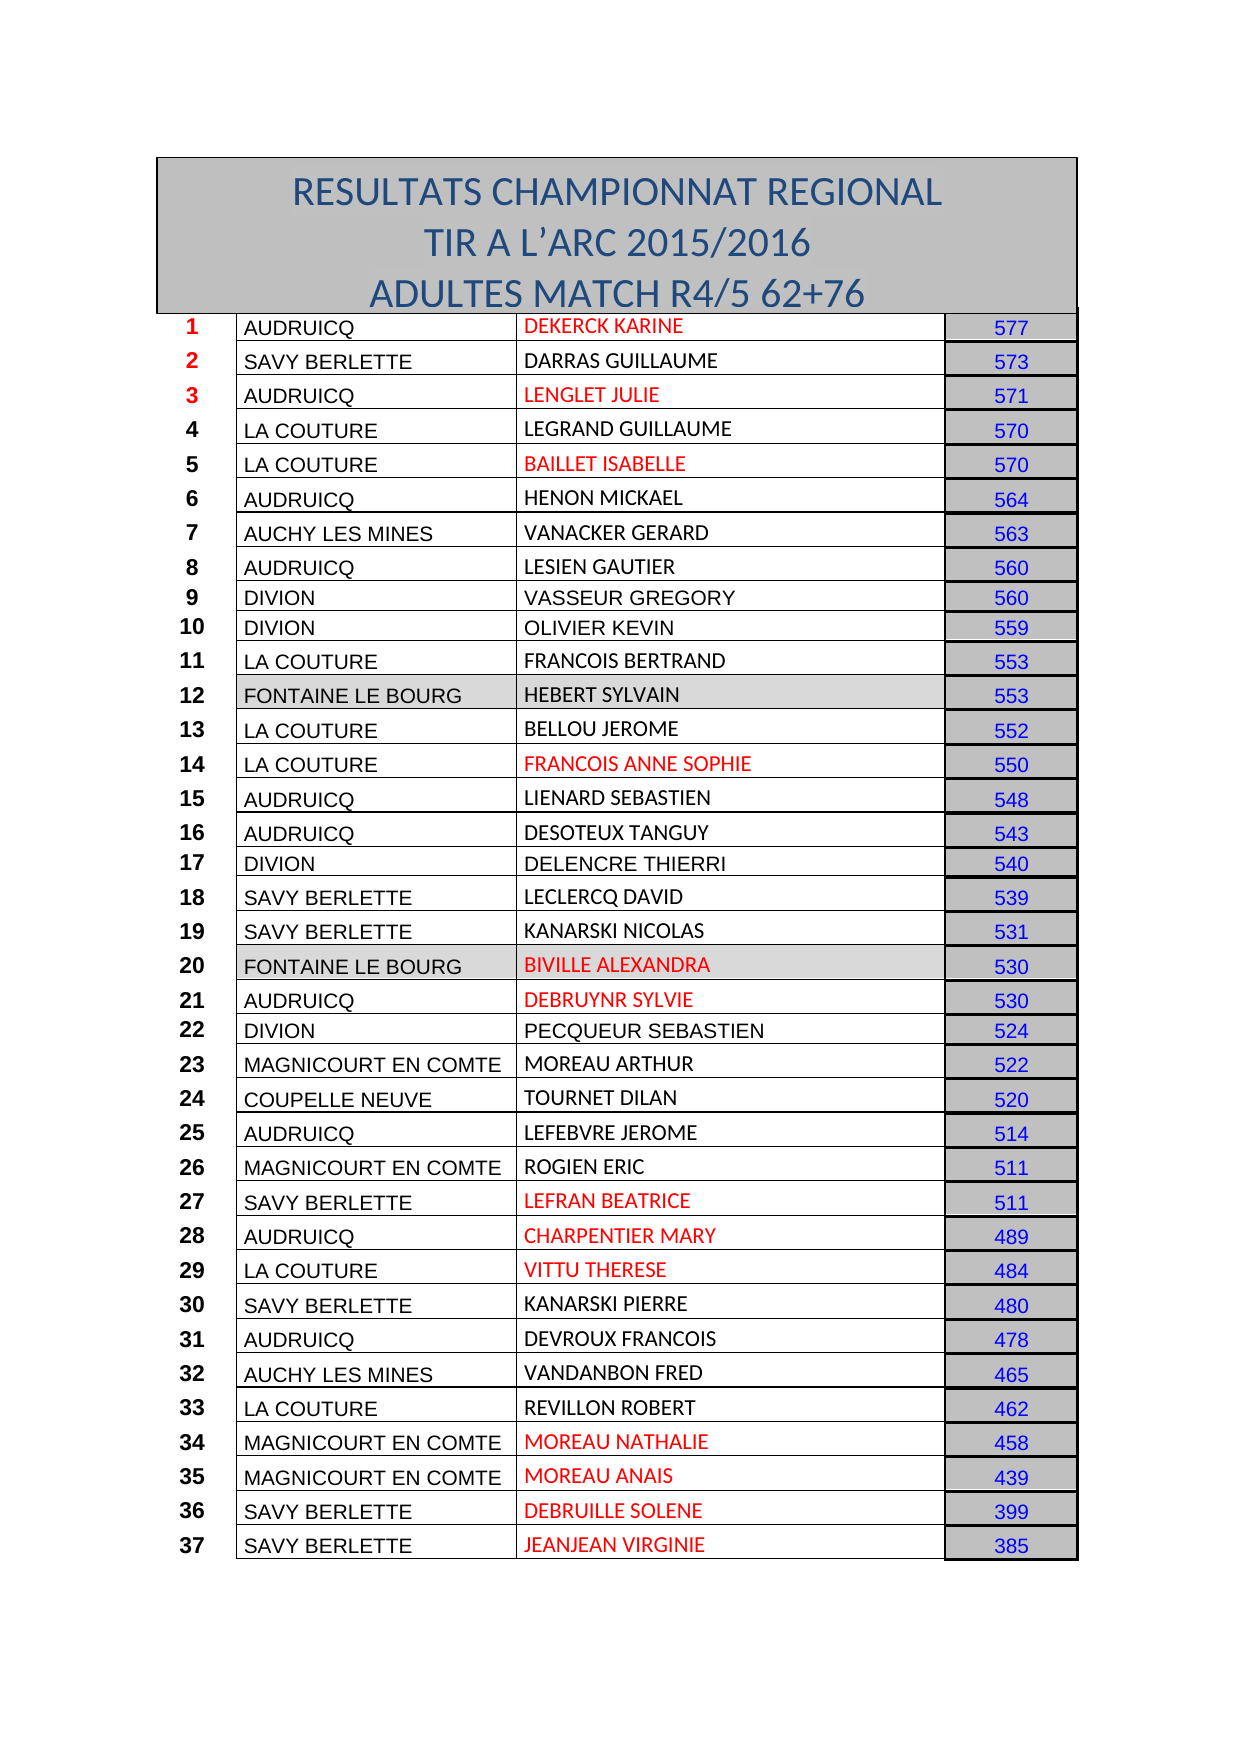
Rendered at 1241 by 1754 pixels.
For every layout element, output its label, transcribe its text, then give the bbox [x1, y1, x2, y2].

table_cell 570 [946, 411, 1076, 443]
table_cell OLIVIER KEVIN [517, 611, 944, 639]
table_cell 462 [946, 1390, 1076, 1421]
table_cell LA COUTURE [237, 444, 516, 477]
table_cell 15 [148, 777, 236, 811]
table_cell LA COUTURE [237, 709, 516, 743]
table_cell 385 [946, 1527, 1076, 1558]
table_cell 22 [148, 1013, 236, 1043]
table_cell LA COUTURE [237, 409, 516, 443]
table_cell KANARSKI PIERRE [517, 1284, 944, 1318]
table_cell 3 [148, 374, 236, 408]
table_cell HENON MICKAEL [517, 478, 944, 511]
table_cell 548 [946, 780, 1076, 811]
table_cell 19 [148, 910, 236, 944]
table_cell LA COUTURE [237, 1388, 516, 1421]
table_cell AUDRUICQ [237, 1216, 516, 1249]
table_cell 484 [946, 1252, 1076, 1283]
table_cell 522 [946, 1046, 1076, 1077]
table_cell BIVILLE ALEXANDRA [517, 945, 944, 978]
table_cell FRANCOIS BERTRAND [517, 641, 944, 674]
table_cell AUDRUICQ [237, 375, 516, 408]
table_cell SAVY BERLETTE [237, 1525, 516, 1558]
table_cell 33 [148, 1386, 236, 1421]
table_cell 10 [148, 610, 236, 639]
table_cell MOREAU NATHALIE [517, 1422, 944, 1455]
table_cell 9 [148, 580, 236, 610]
table_header AUDRUICQ [237, 314, 516, 339]
table_cell 570 [946, 446, 1076, 477]
table_cell DEBRUYNR SYLVIE [517, 980, 944, 1013]
table_cell 540 [946, 849, 1076, 875]
table_cell 18 [148, 875, 236, 910]
table_cell 13 [148, 708, 236, 743]
table_cell SAVY BERLETTE [237, 341, 516, 374]
table_cell 8 [148, 546, 236, 580]
table_cell 6 [148, 477, 236, 511]
table_cell 7 [148, 511, 236, 546]
table_header DEKERCK KARINE [517, 314, 944, 339]
table_cell AUDRUICQ [237, 1113, 516, 1146]
table_cell 573 [946, 343, 1076, 374]
table_cell 571 [946, 377, 1076, 408]
table_cell ROGIEN ERIC [517, 1147, 944, 1180]
table_cell DIVION [237, 611, 516, 639]
table_cell COUPELLE NEUVE [237, 1078, 516, 1111]
table_cell SAVY BERLETTE [237, 1181, 516, 1214]
table_cell MAGNICOURT EN COMTE [237, 1147, 516, 1180]
table_cell FRANCOIS ANNE SOPHIE [517, 744, 944, 777]
table_cell 29 [148, 1249, 236, 1283]
table_cell 511 [946, 1149, 1076, 1180]
table_cell KANARSKI NICOLAS [517, 911, 944, 944]
table_cell PECQUEUR SEBASTIEN [517, 1014, 944, 1043]
table_cell 12 [148, 674, 236, 708]
table_cell LA COUTURE [237, 641, 516, 674]
table_cell 20 [148, 944, 236, 978]
table_cell 560 [946, 549, 1076, 580]
table_cell 524 [946, 1016, 1076, 1043]
table_cell 37 [148, 1524, 236, 1558]
table_cell DESOTEUX TANGUY [517, 813, 944, 846]
table_cell 489 [946, 1218, 1076, 1249]
table_cell LEFEBVRE JEROME [517, 1113, 944, 1146]
table_cell LECLERCQ DAVID [517, 876, 944, 910]
table_cell LIENARD SEBASTIEN [517, 778, 944, 811]
table_cell 550 [946, 746, 1076, 777]
table_cell FONTAINE LE BOURG [237, 675, 516, 708]
table_cell JEANJEAN VIRGINIE [517, 1525, 944, 1558]
table_header 1 [148, 307, 236, 339]
table_cell 559 [946, 613, 1076, 639]
table_cell 399 [946, 1493, 1076, 1524]
table_cell REVILLON ROBERT [517, 1388, 944, 1421]
table_cell LA COUTURE [237, 744, 516, 777]
table_cell 35 [148, 1455, 236, 1489]
table_cell 480 [946, 1286, 1076, 1318]
table_cell 25 [148, 1111, 236, 1146]
table_cell 32 [148, 1352, 236, 1386]
table_cell 560 [946, 583, 1076, 610]
table_cell MOREAU ANAIS [517, 1456, 944, 1489]
table_cell VITTU THERESE [517, 1250, 944, 1283]
table_cell 531 [946, 913, 1076, 944]
table_cell MAGNICOURT EN COMTE [237, 1044, 516, 1077]
table_cell 511 [946, 1183, 1076, 1214]
table_cell TOURNET DILAN [517, 1078, 944, 1111]
table_cell AUCHY LES MINES [237, 513, 516, 546]
table_cell 24 [148, 1077, 236, 1111]
table_cell LESIEN GAUTIER [517, 547, 944, 580]
table_cell 21 [148, 979, 236, 1013]
table_cell LEGRAND GUILLAUME [517, 409, 944, 443]
table_cell 465 [946, 1355, 1076, 1386]
table_cell DEBRUILLE SOLENE [517, 1491, 944, 1524]
table_cell LA COUTURE [237, 1250, 516, 1283]
table_cell 458 [946, 1424, 1076, 1455]
table_cell 4 [148, 408, 236, 443]
table_cell 530 [946, 982, 1076, 1013]
table_cell 36 [148, 1490, 236, 1524]
table_cell 563 [946, 515, 1076, 546]
table_cell 27 [148, 1180, 236, 1214]
table_cell HEBERT SYLVAIN [517, 675, 944, 708]
table_cell VANACKER GERARD [517, 513, 944, 546]
table_cell BELLOU JEROME [517, 709, 944, 743]
table_cell DIVION [237, 1014, 516, 1043]
table_cell BAILLET ISABELLE [517, 444, 944, 477]
table_cell 530 [946, 947, 1076, 978]
table_cell 30 [148, 1283, 236, 1318]
table_cell 28 [148, 1215, 236, 1249]
table_cell 23 [148, 1043, 236, 1077]
table_cell 539 [946, 879, 1076, 910]
table_cell 16 [148, 811, 236, 846]
table_cell 478 [946, 1321, 1076, 1352]
table_cell DIVION [237, 581, 516, 610]
table_cell DELENCRE THIERRI [517, 847, 944, 875]
table_header 577 [946, 314, 1076, 339]
table_cell 439 [946, 1458, 1076, 1489]
table_cell 11 [148, 640, 236, 674]
table_cell 553 [946, 643, 1076, 674]
table_cell MAGNICOURT EN COMTE [237, 1422, 516, 1455]
table_cell DIVION [237, 847, 516, 875]
table_cell AUCHY LES MINES [237, 1353, 516, 1386]
table_cell LENGLET JULIE [517, 375, 944, 408]
table_cell SAVY BERLETTE [237, 876, 516, 910]
table_cell FONTAINE LE BOURG [237, 945, 516, 978]
table_cell 26 [148, 1146, 236, 1180]
table_cell 31 [148, 1318, 236, 1352]
table_cell AUDRUICQ [237, 980, 516, 1013]
table_cell DEVROUX FRANCOIS [517, 1319, 944, 1352]
table_cell VANDANBON FRED [517, 1353, 944, 1386]
table_cell SAVY BERLETTE [237, 1491, 516, 1524]
table_cell 34 [148, 1421, 236, 1455]
table_cell AUDRUICQ [237, 1319, 516, 1352]
table_cell 14 [148, 743, 236, 777]
table_cell 2 [148, 340, 236, 374]
table_cell 17 [148, 846, 236, 875]
table_cell AUDRUICQ [237, 478, 516, 511]
table_cell AUDRUICQ [237, 813, 516, 846]
table_cell 564 [946, 480, 1076, 511]
table_cell 552 [946, 711, 1076, 743]
table_cell CHARPENTIER MARY [517, 1216, 944, 1249]
table_cell AUDRUICQ [237, 778, 516, 811]
table_cell AUDRUICQ [237, 547, 516, 580]
table_cell 520 [946, 1080, 1076, 1111]
table_cell 514 [946, 1115, 1076, 1146]
table_cell MAGNICOURT EN COMTE [237, 1456, 516, 1489]
table_cell SAVY BERLETTE [237, 1284, 516, 1318]
table_cell MOREAU ARTHUR [517, 1044, 944, 1077]
table_cell DARRAS GUILLAUME [517, 341, 944, 374]
table_cell VASSEUR GREGORY [517, 581, 944, 610]
table_cell 553 [946, 677, 1076, 708]
table_cell 5 [148, 443, 236, 477]
table_cell SAVY BERLETTE [237, 911, 516, 944]
table_cell LEFRAN BEATRICE [517, 1181, 944, 1214]
table_cell 543 [946, 815, 1076, 846]
